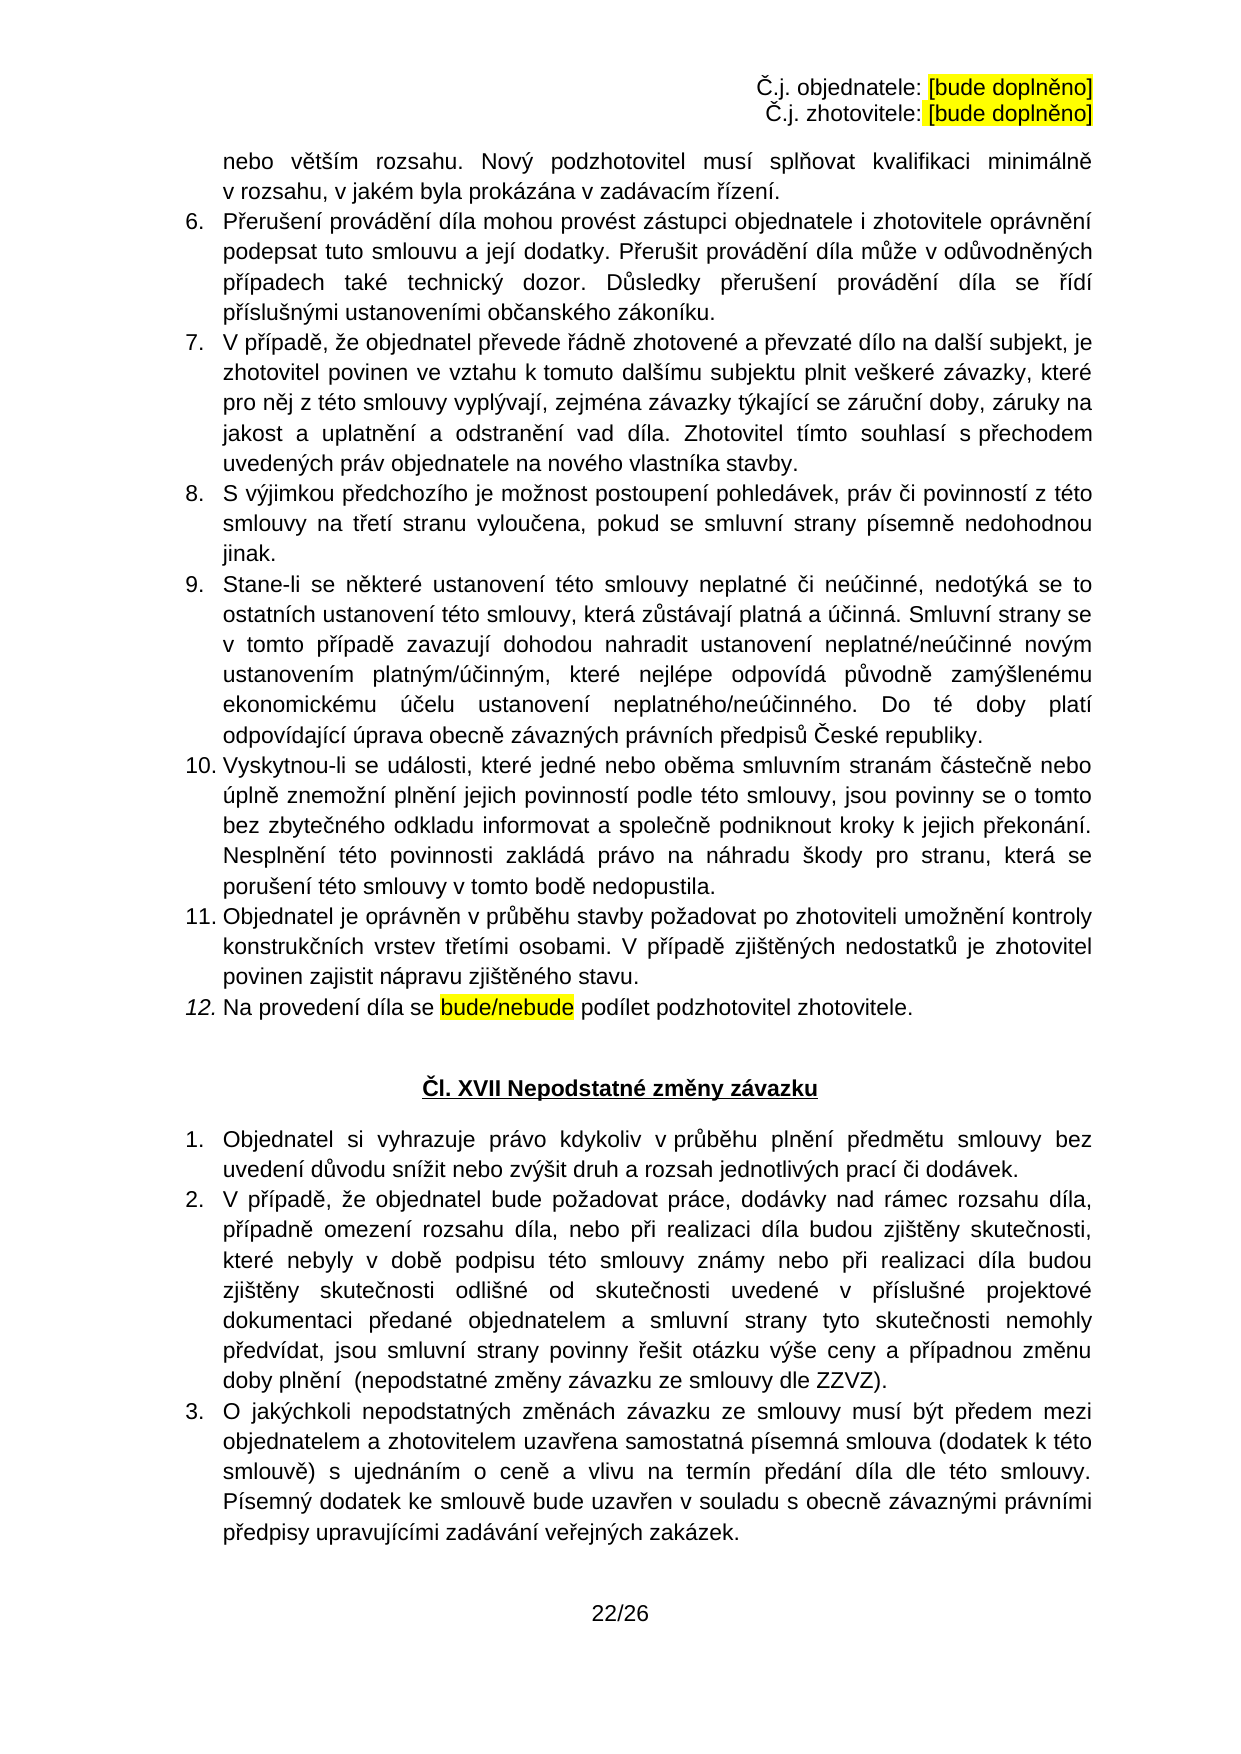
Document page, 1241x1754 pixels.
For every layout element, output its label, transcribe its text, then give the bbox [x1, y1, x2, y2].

list Objednatel si vyhrazuje právo kdykoliv v průběhu plnění předmětu smlouvy bez uvedení důvodu snížit nebo zvýšit druh a rozsah jednotlivých prací či dodávek. [185, 1126, 1093, 1182]
list S výjimkou předchozího je možnost postoupení pohledávek, práv či povinností z této smlouvy na třetí stranu vyloučena, pokud se smluvní strany písemně nedohodnou jinak. [185, 480, 1093, 567]
list Na provedení díla se bude/nebude podílet podzhotovitel zhotovitele. [185, 993, 1093, 1020]
list V případě, že objednatel bude požadovat práce, dodávky nad rámec rozsahu díla, případně omezení rozsahu díla, nebo při realizaci díla budou zjištěny skutečnosti, které nebyly v době podpisu této smlouvy známy nebo při realizaci díla budou zjištěny skutečnosti odlišné od skutečnosti uvedené v příslušné projektové dokumentaci předané objednatelem a smluvní strany tyto skutečnosti nemohly předvídat, jsou smluvní strany povinny řešit otázku výše ceny a případnou změnu doby plnění (nepodstatné změny závazku ze smlouvy dle ZZVZ). [185, 1186, 1093, 1394]
list Objednatel je oprávněn v průběhu stavby požadovat po zhotoviteli umožnění kontroly konstrukčních vrstev třetími osobami. V případě zjištěných nedostatků je zhotovitel povinen zajistit nápravu zjištěného stavu. [185, 903, 1093, 989]
list Přerušení provádění díla mohou provést zástupci objednatele i zhotovitele oprávnění podepsat tuto smlouvu a její dodatky. Přerušit provádění díla může v odůvodněných případech také technický dozor. Důsledky přerušení provádění díla se řídí příslušnými ustanoveními občanského zákoníku. [185, 208, 1093, 325]
list V případě, že objednatel převede řádně zhotovené a převzaté dílo na další subjekt, je zhotovitel povinen ve vztahu k tomuto dalšímu subjektu plnit veškeré závazky, které pro něj z této smlouvy vyplývají, zejména závazky týkající se záruční doby, záruky na jakost a uplatnění a odstranění vad díla. Zhotovitel tímto souhlasí s přechodem uvedených práv objednatele na nového vlastníka stavby. [185, 329, 1093, 476]
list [185, 148, 1093, 204]
list Vyskytnou-li se události, které jedné nebo oběma smluvním stranám částečně nebo úplně znemožní plnění jejich povinností podle této smlouvy, jsou povinny se o tomto bez zbytečného odkladu informovat a společně podniknout kroky k jejich překonání. Nesplnění této povinnosti zakládá právo na náhradu škody pro stranu, která se porušení této smlouvy v tomto bodě nedopustila. [185, 752, 1093, 899]
list O jakýchkoli nepodstatných změnách závazku ze smlouvy musí být předem mezi objednatelem a zhotovitelem uzavřena samostatná písemná smlouva (dodatek k této smlouvě) s ujednáním o ceně a vlivu na termín předání díla dle této smlouvy. Písemný dodatek ke smlouvě bude uzavřen v souladu s obecně závaznými právními předpisy upravujícími zadávání veřejných zakázek. [185, 1398, 1093, 1545]
list Stane-li se některé ustanovení této smlouvy neplatné či neúčinné, nedotýká se to ostatních ustanovení této smlouvy, která zůstávají platná a účinná. Smluvní strany se v tomto případě zavazují dohodou nahradit ustanovení neplatné/neúčinné novým ustanovením platným/účinným, které nejlépe odpovídá původně zamýšlenému ekonomickému účelu ustanovení neplatného/neúčinného. Do té doby platí odpovídající úprava obecně závazných právních předpisů České republiky. [185, 571, 1093, 748]
text Čl. XVII Nepodstatné změny závazku [148, 1075, 1093, 1101]
